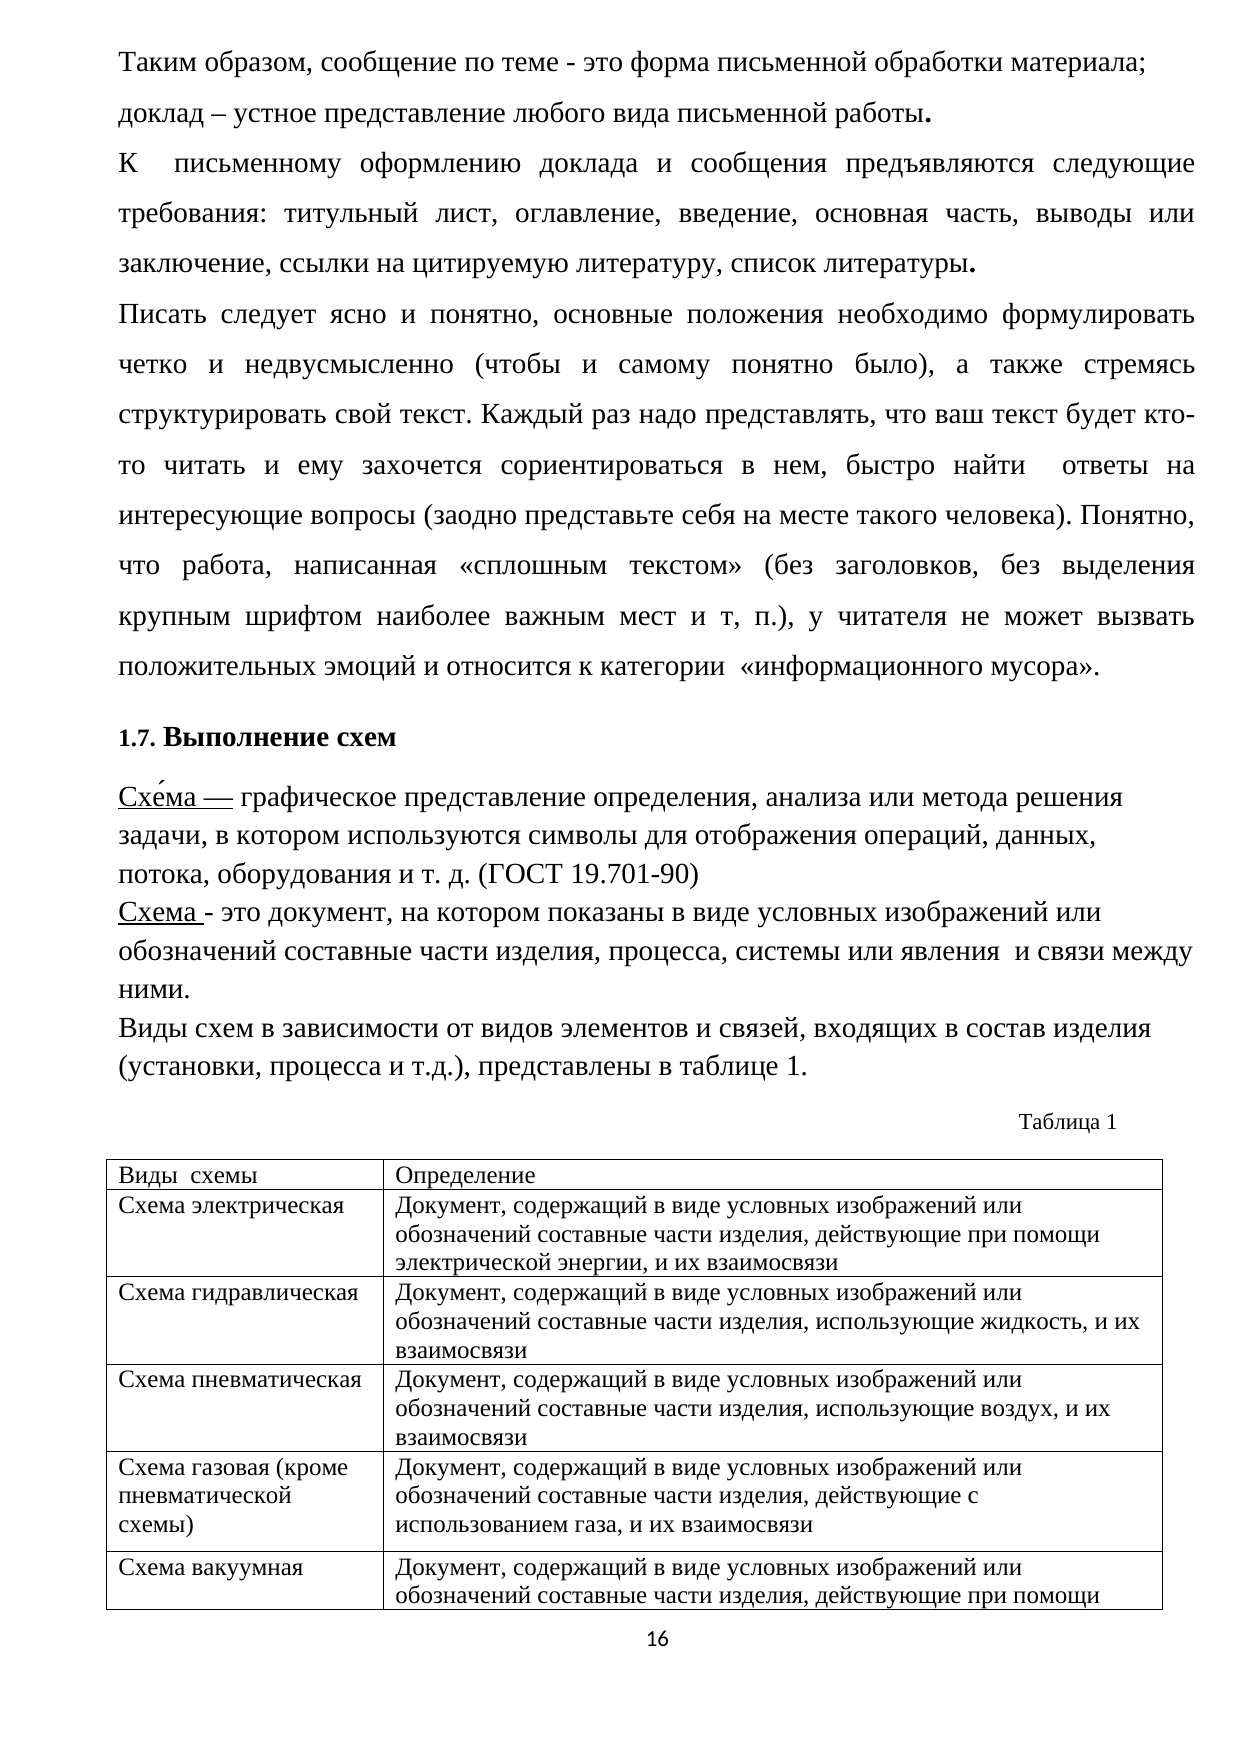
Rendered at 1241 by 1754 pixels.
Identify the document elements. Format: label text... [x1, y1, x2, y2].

text Виды схем в зависимости от видов элементов и связей, входящих в состав изделия (установки, процесса и т.д.), представлены в таблице 1. [118, 1010, 1196, 1082]
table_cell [384, 1552, 1162, 1609]
text 1.7. Выполнение схем [118, 719, 1240, 753]
table_cell Схема пневматическая [107, 1365, 383, 1451]
table_cell Документ, содержащий в виде условных изображений или обозначений составные части изделия, действующие с использованием газа, и их взаимосвязи [384, 1452, 1162, 1551]
text Таблица 1 [118, 1108, 1196, 1134]
text Таким образом, сообщение по теме - это форма письменной обработки материала; доклад – устное представление любого вида письменной работы. [118, 44, 1196, 128]
table_cell Документ, содержащий в виде условных изображений или обозначений составные части изделия, действующие при помощи электрической энергии, и их взаимосвязи [384, 1190, 1162, 1276]
table_cell Схема газовая (кроме пневматической схемы) [107, 1452, 383, 1551]
table_header Виды схемы [107, 1160, 383, 1189]
table_cell Схема гидравлическая [107, 1277, 383, 1363]
text К письменному оформлению доклада и сообщения предъявляются следующие требования: титульный лист, оглавление, введение, основная часть, выводы или заключение, ссылки на цитируемую литературу, список литературы. [118, 145, 1196, 279]
table_cell Схема вакуумная [107, 1552, 383, 1609]
table_cell Схема электрическая [107, 1190, 383, 1276]
text Писать следует ясно и понятно, основные положения необходимо формулировать четко и недвусмысленно (чтобы и самому понятно было), а также стремясь структурировать свой текст. Каждый раз надо представлять, что ваш текст будет кто-то читать и ему захочется сориентироваться в нем, быстро найти ответы на интересующие вопросы (заодно представьте себя на месте такого человека). Понятно, что работа, написанная «сплошным текстом» (без заголовков, без выделения крупным шрифтом наиболее важным мест и т, п.), у читателя не может вызвать положительных эмоций и относится к категории «информационного мусора». [118, 296, 1196, 682]
text Схе́ма — графическое представление определения, анализа или метода решения задачи, в котором используются символы для отображения операций, данных, потока, оборудования и т. д. (ГОСТ 19.701-90) [118, 779, 1196, 889]
text Схема - это документ, на котором показаны в виде условных изображений или обозначений составные части изделия, процесса, системы или явления и связи между ними. [118, 894, 1196, 1005]
table_cell Документ, содержащий в виде условных изображений или обозначений составные части изделия, использующие жидкость, и их взаимосвязи [384, 1277, 1162, 1363]
table_header Определение [384, 1160, 1162, 1189]
table_cell Документ, содержащий в виде условных изображений или обозначений составные части изделия, использующие воздух, и их взаимосвязи [384, 1365, 1162, 1451]
